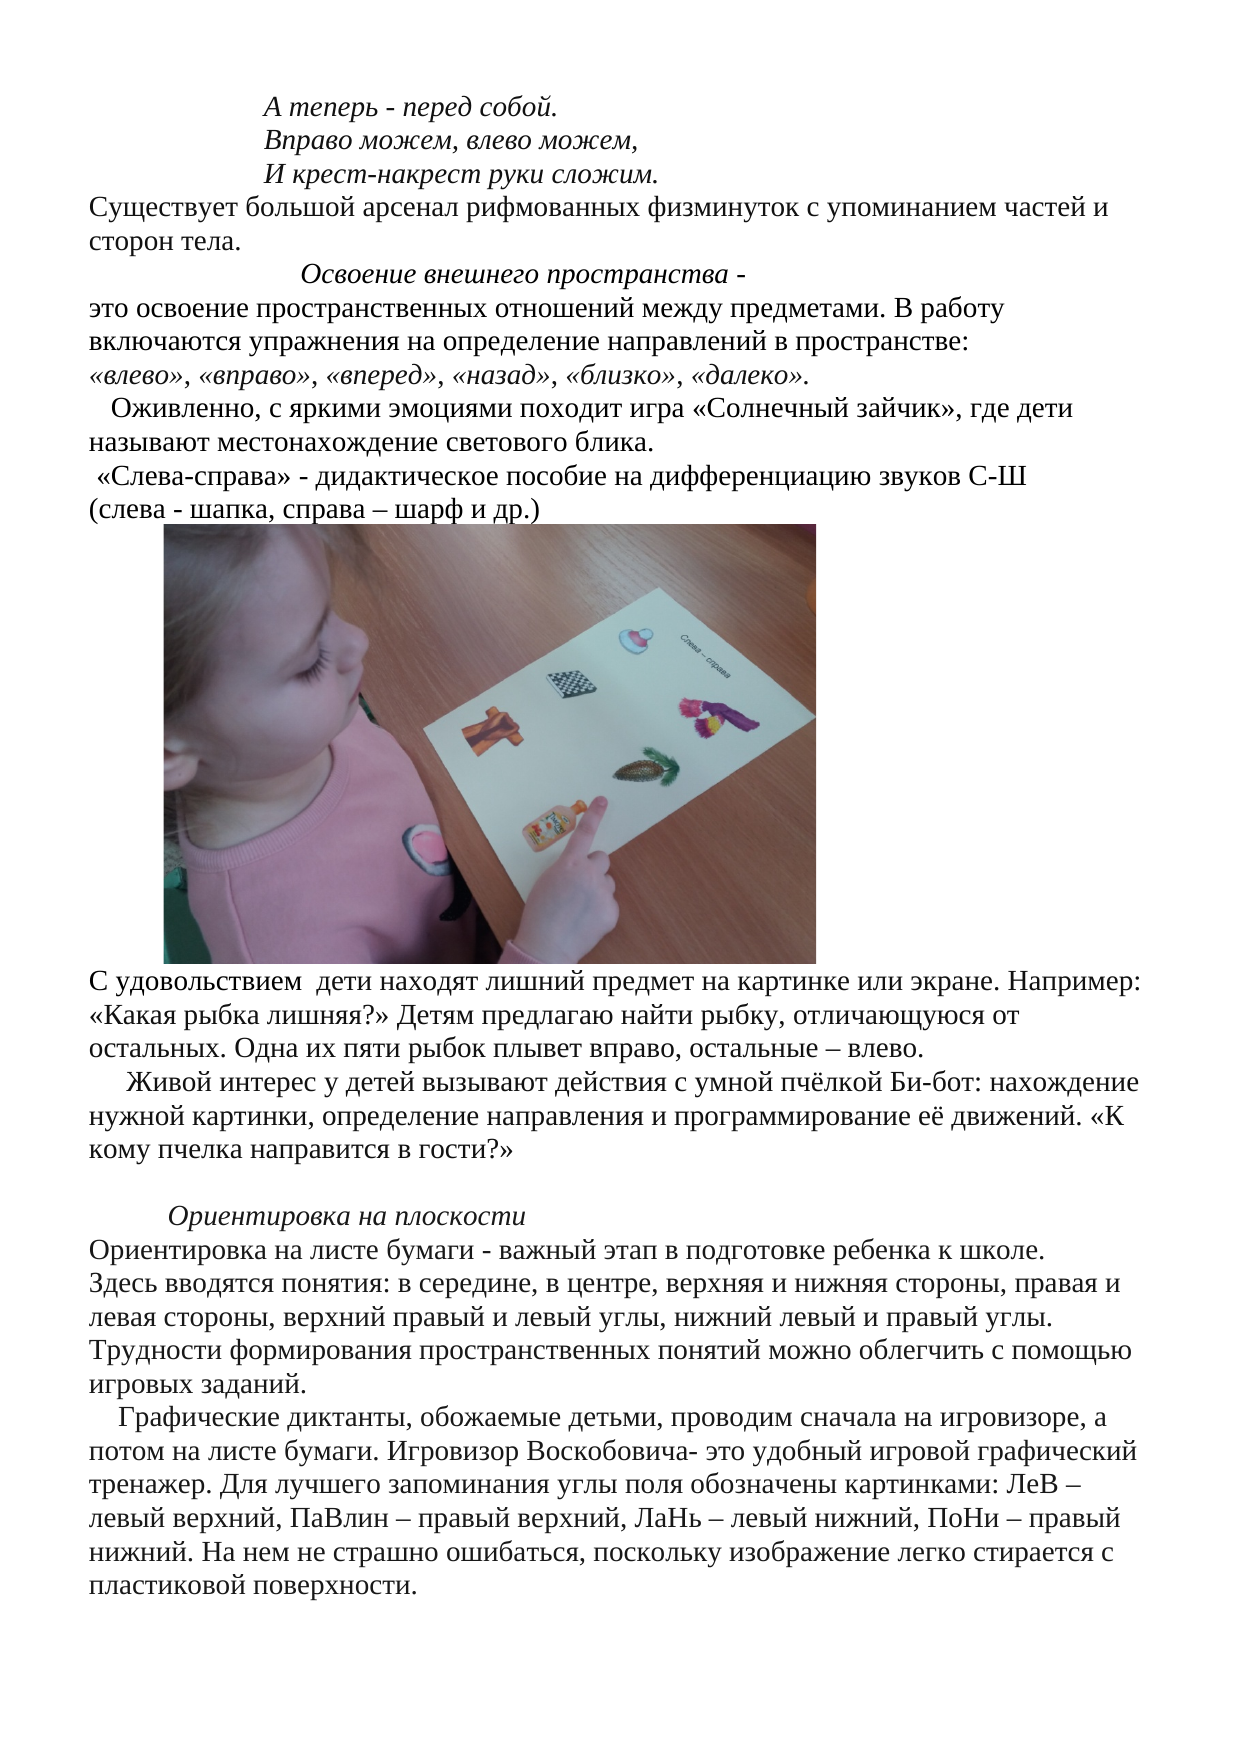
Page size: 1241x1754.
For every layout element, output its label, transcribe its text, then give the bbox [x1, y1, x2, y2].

text Ориентировка на плоскости Ориентировка на листе бумаги - важный этап в подготовке ребенка к школе. Здесь вводятся понятия: в середине, в центре, верхняя и нижняя стороны, правая и левая стороны, верхний правый и левый углы, нижний левый и правый углы. Трудности формирования пространственных понятий можно облегчить с помощью игровых заданий. [89, 1198, 1152, 1399]
text Живой интерес у детей вызывают действия с умной пчёлкой Би-бот: нахождение нужной картинки, определение направления и программирование её движений. «К кому пчелка направится в гости?» [89, 1064, 1152, 1165]
text И крест-накрест руки сложим. [89, 156, 1152, 189]
text Вправо можем, влево можем, [89, 122, 1152, 156]
text (слева - шапка, справа – шарф и др.) [89, 491, 1152, 525]
text «Слева-справа» - дидактическое пособие на дифференциацию звуков С-Ш [89, 458, 1152, 491]
text Существует большой арсенал рифмованных физминуток с упоминанием частей и сторон тела. [89, 189, 1152, 256]
text Графические диктанты, обожаемые детьми, проводим сначала на игровизоре, а потом на листе бумаги. Игровизор Воскобовича- это удобный игровой графический тренажер. Для лучшего запоминания углы поля обозначены картинками: ЛеВ – левый верхний, ПаВлин – правый верхний, ЛаНь – левый нижний, ПоНи – правый нижний. На нем не страшно ошибаться, поскольку изображение легко стирается с пластиковой поверхности. [89, 1399, 1152, 1601]
text А теперь - перед собой. [89, 89, 1152, 122]
text Оживленно, с яркими эмоциями походит игра «Солнечный зайчик», где дети называют местонахождение светового блика. [89, 391, 1152, 458]
text Освоение внешнего пространства - это освоение пространственных отношений между предметами. В работу включаются упражнения на определение направлений в пространстве: «влево», «вправо», «вперед», «назад», «близко», «далеко». [89, 256, 1152, 391]
text С удовольствием дети находят лишний предмет на картинке или экране. Например: «Какая рыбка лишняя?» Детям предлагаю найти рыбку, отличающуюся от остальных. Одна их пяти рыбок плывет вправо, остальные – влево. [89, 963, 1152, 1064]
picture [163, 524, 817, 964]
